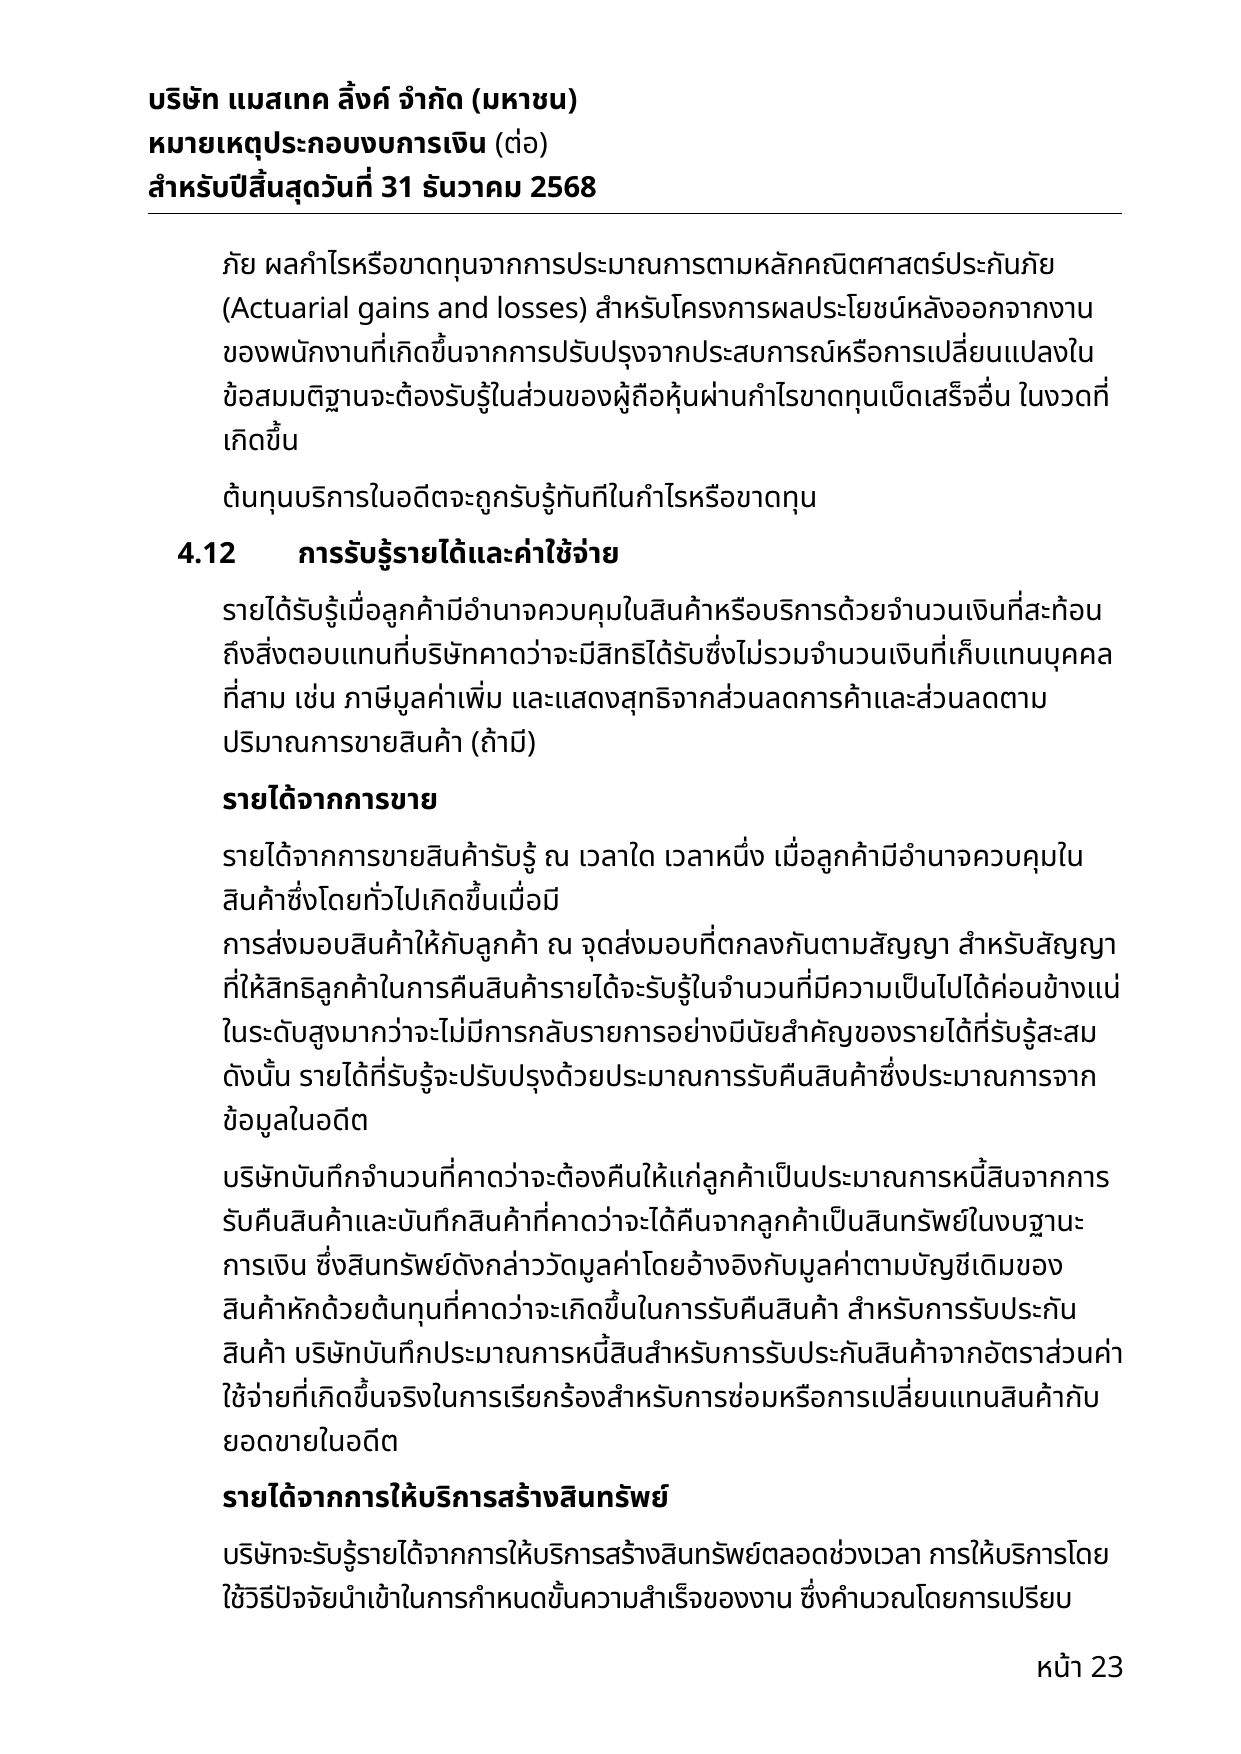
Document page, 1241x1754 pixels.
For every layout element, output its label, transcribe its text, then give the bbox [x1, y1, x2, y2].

text รายได้จากการขายสินค้ารับรู้ ณ เวลาใด เวลาหนึ่ง เมื่อลูกค้ามีอำนาจควบคุมในสินค้าซึ่งโดยทั่วไปเกิดขึ้นเมื่อมี การส่งมอบสินค้าให้กับลูกค้า ณ จุดส่งมอบที่ตกลงกันตามสัญญา สำหรับสัญญาที่ให้สิทธิลูกค้าในการคืนสินค้ารายได้จะรับรู้ในจำนวนที่มีความเป็นไปได้ค่อนข้างแน่ในระดับสูงมากว่าจะไม่มีการกลับรายการอย่างมีนัยสำคัญของรายได้ที่รับรู้สะสม ดังนั้น รายได้ที่รับรู้จะปรับปรุงด้วยประมาณการรับคืนสินค้าซึ่งประมาณการจากข้อมูลในอดีต [222, 835, 1125, 1143]
text รายได้รับรู้เมื่อลูกค้ามีอำนาจควบคุมในสินค้าหรือบริการด้วยจำนวนเงินที่สะท้อนถึงสิ่งตอบแทนที่บริษัทคาดว่าจะมีสิทธิได้รับซึ่งไม่รวมจำนวนเงินที่เก็บแทนบุคคลที่สาม เช่น ภาษีมูลค่าเพิ่ม และแสดงสุทธิจากส่วนลดการค้าและส่วนลดตามปริมาณการขายสินค้า (ถ้ามี) [222, 589, 1126, 766]
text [222, 1533, 1124, 1622]
text รายได้จากการขาย [222, 778, 1122, 823]
list การรับรู้รายได้และค่าใช้จ่าย [177, 533, 1122, 577]
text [222, 243, 1126, 464]
text รายได้จากการให้บริการสร้างสินทรัพย์ [222, 1477, 1122, 1521]
text ต้นทุนบริการในอดีตจะถูกรับรู้ทันทีในกำไรหรือขาดทุน [222, 476, 1122, 520]
text บริษัทบันทึกจำนวนที่คาดว่าจะต้องคืนให้แก่ลูกค้าเป็นประมาณการหนี้สินจากการรับคืนสินค้าและบันทึกสินค้าที่คาดว่าจะได้คืนจากลูกค้าเป็นสินทรัพย์ในงบฐานะการเงิน ซึ่งสินทรัพย์ดังกล่าววัดมูลค่าโดยอ้างอิงกับมูลค่าตามบัญชีเดิมของสินค้าหักด้วยต้นทุนที่คาดว่าจะเกิดขึ้นในการรับคืนสินค้า สำหรับการรับประกันสินค้า บริษัทบันทึกประมาณการหนี้สินสำหรับการรับประกันสินค้าจากอัตราส่วนค่าใช้จ่ายที่เกิดขึ้นจริงในการเรียกร้องสำหรับการซ่อมหรือการเปลี่ยนแทนสินค้ากับยอดขายในอดีต [222, 1156, 1125, 1464]
